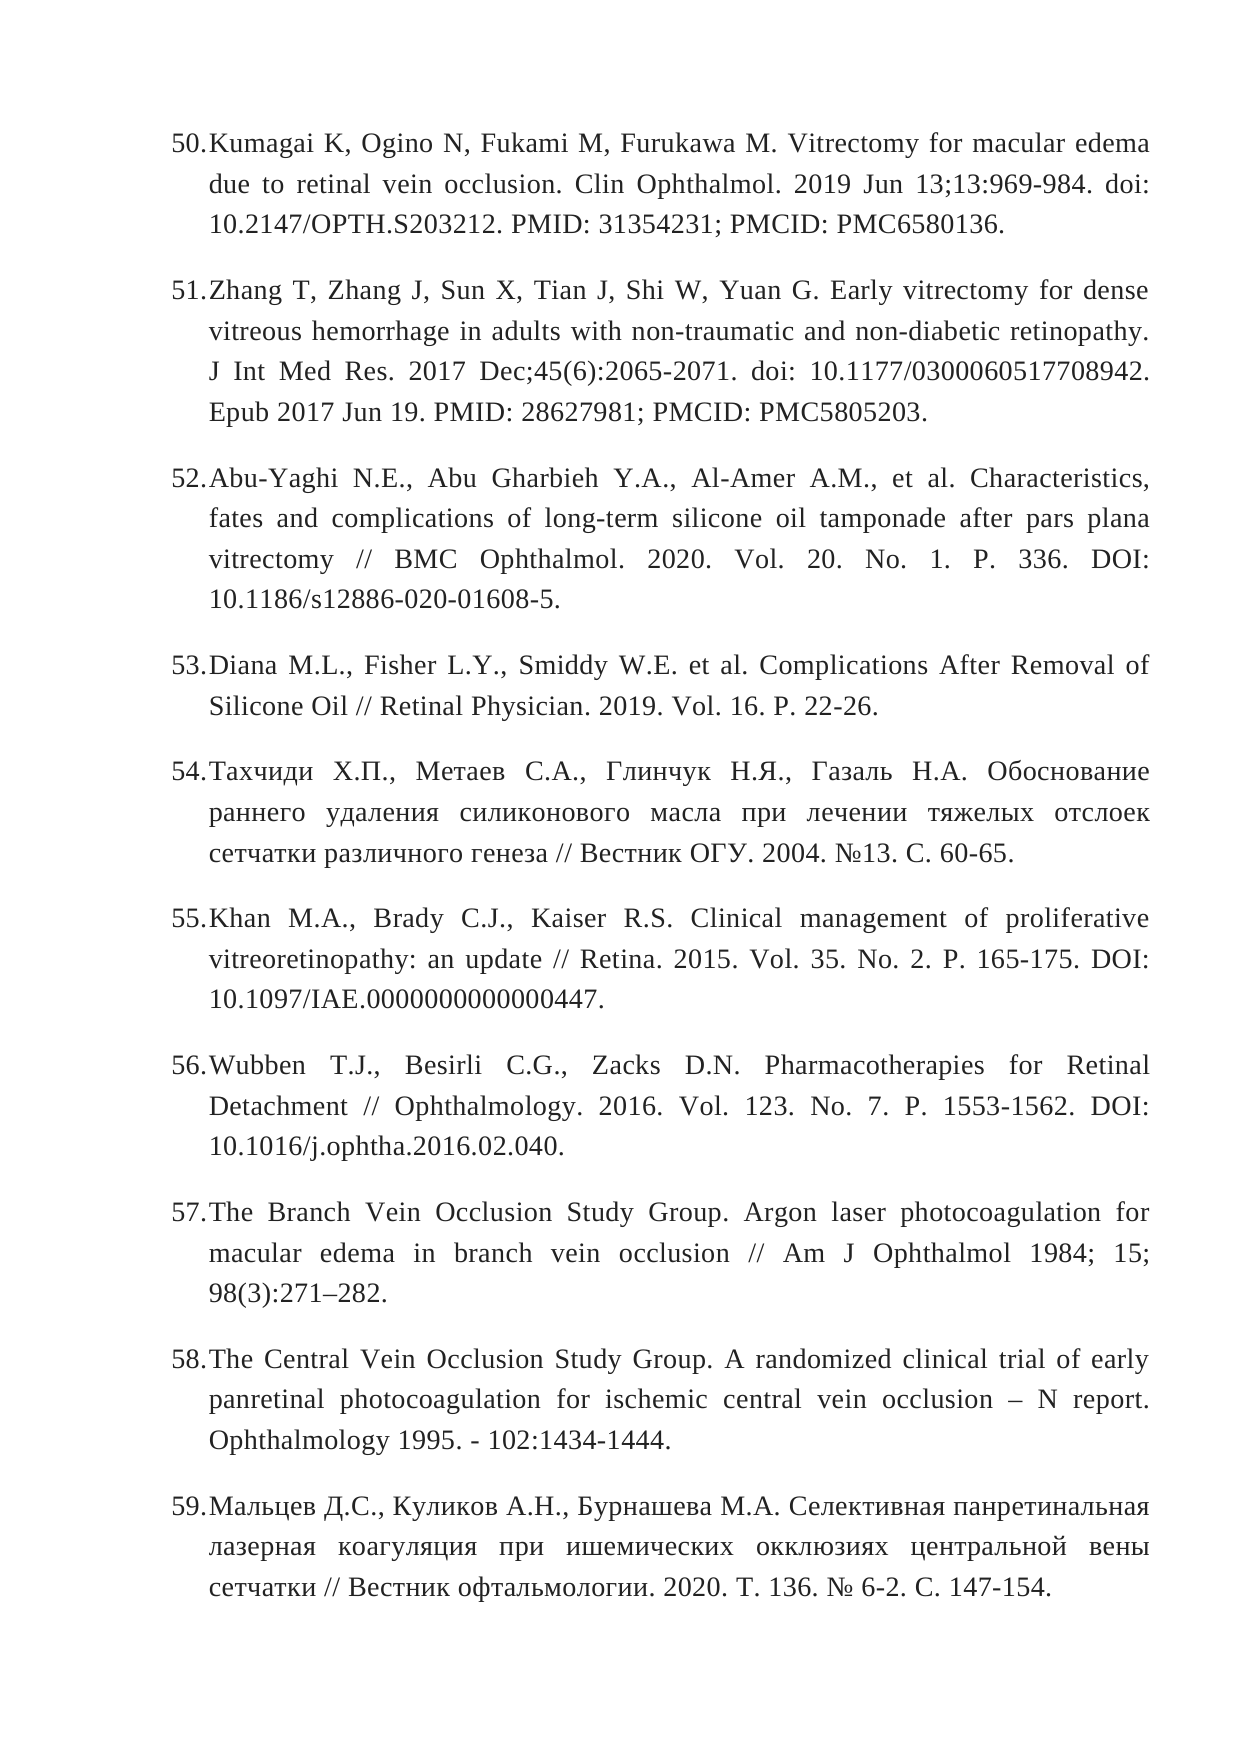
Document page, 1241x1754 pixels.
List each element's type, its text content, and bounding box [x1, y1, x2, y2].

list Diana M.L., Fisher L.Y., Smiddy W.E. et al. Complications After Removal of Silicone Oil // Retinal Physician. 2019. Vol. 16. P. 22-26. [171, 640, 1152, 721]
list Zhang T, Zhang J, Sun X, Tian J, Shi W, Yuan G. Early vitrectomy for dense vitreous hemorrhage in adults with non-traumatic and non-diabetic retinopathy. J Int Med Res. 2017 Dec;45(6):2065-2071. doi: 10.1177/0300060517708942. Epub 2017 Jun 19. PMID: 28627981; PMCID: PMC5805203. [171, 265, 1152, 427]
list The Branch Vein Occlusion Study Group. Argon laser photocoagulation for macular edema in branch vein occlusion // Am J Ophthalmol 1984; 15; 98(3):271–282. [171, 1187, 1152, 1309]
list Khan M.A., Brady C.J., Kaiser R.S. Clinical management of proliferative vitreoretinopathy: an update // Retina. 2015. Vol. 35. No. 2. P. 165-175. DOI: 10.1097/IAE.0000000000000447. [171, 893, 1152, 1015]
list Kumagai K, Ogino N, Fukami M, Furukawa M. Vitrectomy for macular edema due to retinal vein occlusion. Clin Ophthalmol. 2019 Jun 13;13:969-984. doi: 10.2147/OPTH.S203212. PMID: 31354231; PMCID: PMC6580136. [171, 118, 1152, 240]
list Abu-Yaghi N.E., Abu Gharbieh Y.A., Al-Amer A.M., et al. Characteristics, fates and complications of long-term silicone oil tamponade after pars plana vitrectomy // BMC Ophthalmol. 2020. Vol. 20. No. 1. P. 336. DOI: 10.1186/s12886-020-01608-5. [171, 452, 1152, 615]
list Тахчиди Х.П., Метаев С.А., Глинчук Н.Я., Газаль Н.А. Обоснование раннего удаления силиконового масла при лечении тяжелых отслоек сетчатки различного генеза // Вестник ОГУ. 2004. №13. C. 60-65. [171, 746, 1152, 868]
list The Central Vein Occlusion Study Group. A randomized clinical trial of early panretinal photocoagulation for ischemic central vein occlusion – N report. Ophthalmology 1995. - 102:1434-1444. [171, 1334, 1152, 1456]
list Мальцев Д.С., Куликов А.Н., Бурнашева М.А. Селективная панретинальная лазерная коагуляция при ишемических окклюзиях центральной вены сетчатки // Вестник офтальмологии. 2020. Т. 136. № 6-2. С. 147-154. [171, 1481, 1152, 1602]
list Wubben T.J., Besirli C.G., Zacks D.N. Pharmacotherapies for Retinal Detachment // Ophthalmology. 2016. Vol. 123. No. 7. P. 1553-1562. DOI: 10.1016/j.ophtha.2016.02.040. [171, 1040, 1152, 1162]
